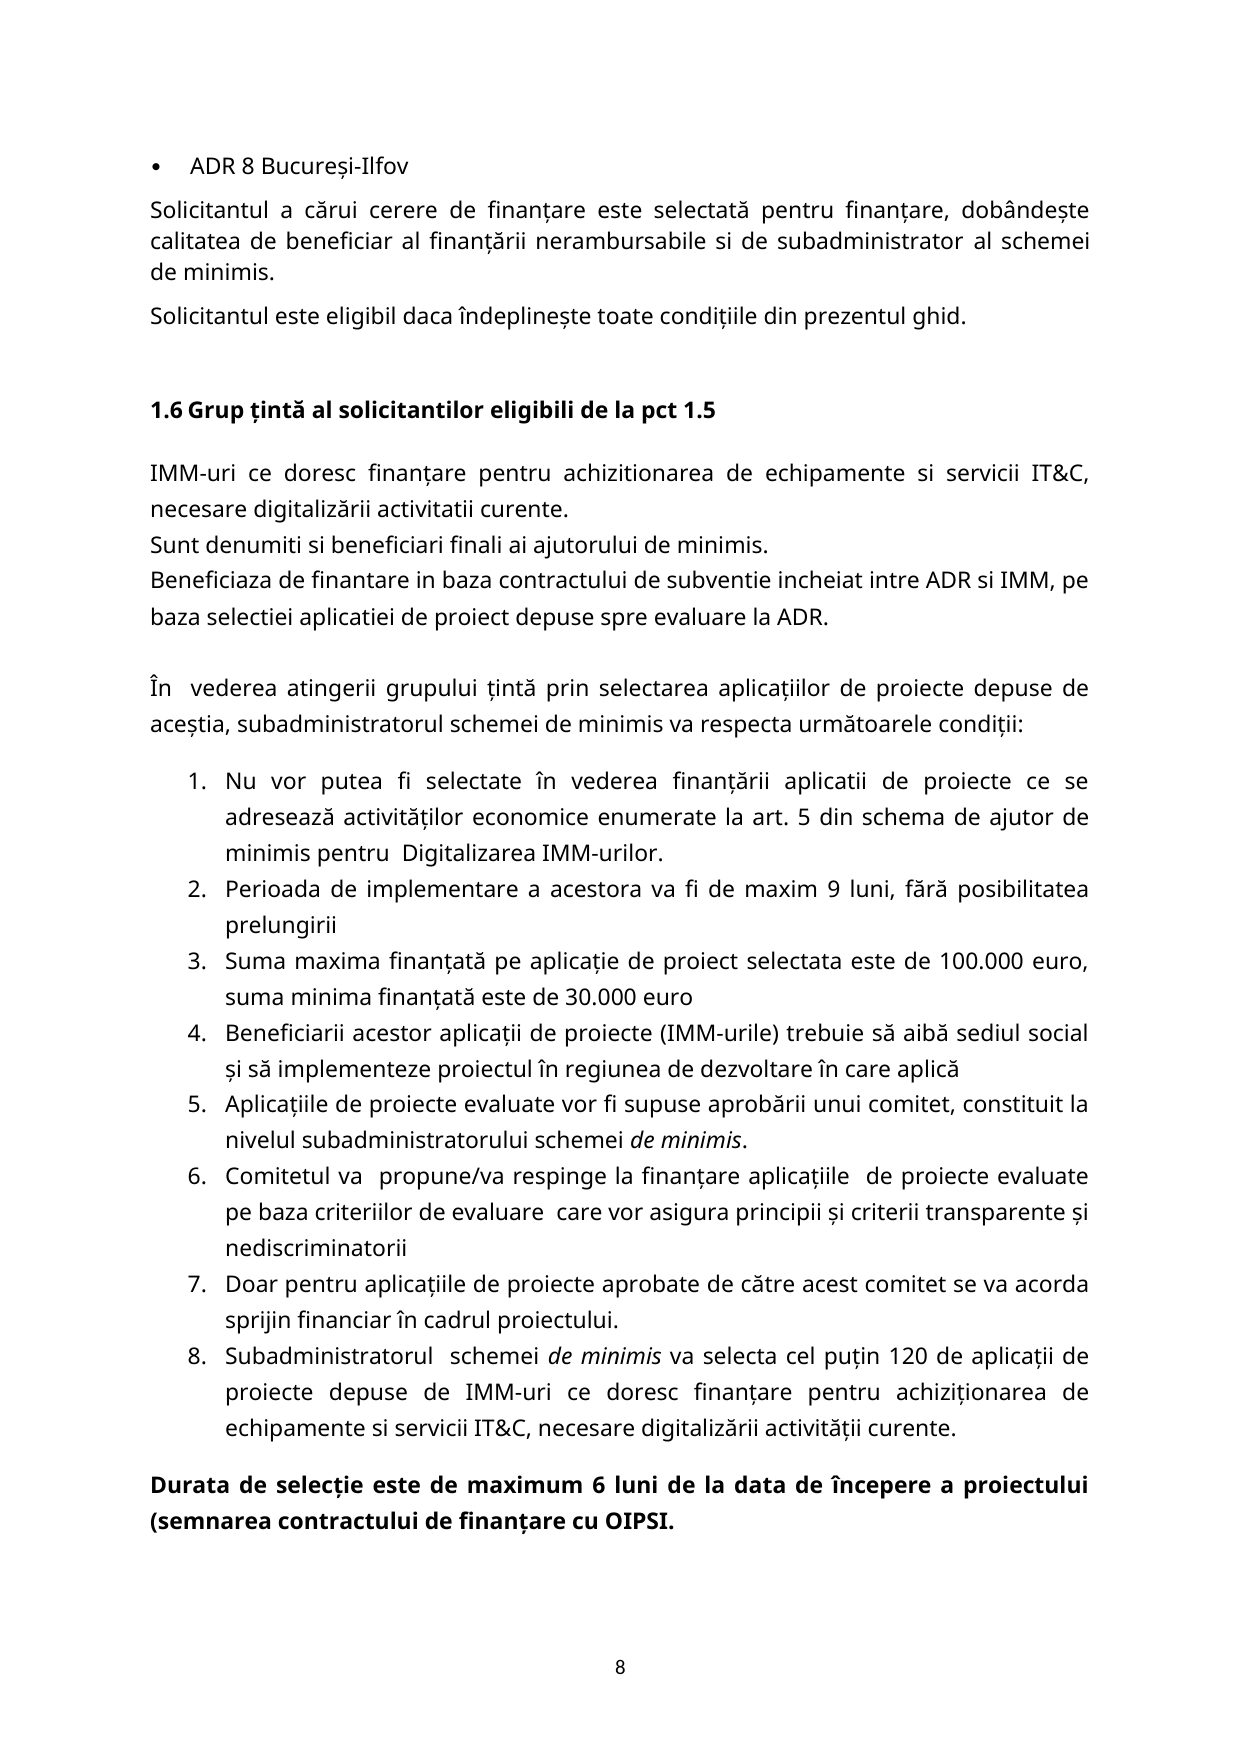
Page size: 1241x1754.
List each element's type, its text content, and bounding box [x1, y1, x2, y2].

list Aplicațiile de proiecte evaluate vor fi supuse aprobării unui comitet, constituit la nivelul subadministratorului schemei de minimis. [187, 1088, 1090, 1156]
list Perioada de implementare a acestora va fi de maxim 9 luni, fără posibilitatea prelungirii [187, 873, 1090, 940]
text Solicitantul a cărui cerere de finanțare este selectată pentru finanțare, dobândește calitatea de beneficiar al finanțării nerambursabile si de subadministrator al schemei de minimis. [150, 194, 1090, 287]
text Solicitantul este eligibil daca îndeplinește toate condițiile din prezentul ghid. [150, 300, 1090, 331]
list Subadministratorul schemei de minimis va selecta cel puțin 120 de aplicații de proiecte depuse de IMM-uri ce doresc finanțare pentru achiziționarea de echipamente si servicii IT&C, necesare digitalizării activității curente. [187, 1340, 1090, 1443]
list ADR 8 Bucureși-Ilfov [152, 150, 1090, 181]
text În vederea atingerii grupului țintă prin selectarea aplicațiilor de proiecte depuse de aceștia, subadministratorul schemei de minimis va respecta următoarele condiții: [150, 672, 1090, 739]
text IMM-uri ce doresc finanțare pentru achizitionarea de echipamente si servicii IT&C, necesare digitalizării activitatii curente. [150, 457, 1090, 524]
list Nu vor putea fi selectate în vederea finanțării aplicatii de proiecte ce se adresează activităților economice enumerate la art. 5 din schema de ajutor de minimis pentru Digitalizarea IMM-urilor. [187, 765, 1090, 868]
text Sunt denumiti si beneficiari finali ai ajutorului de minimis. [150, 528, 1090, 560]
list Grup țintă al solicitantilor eligibili de la pct 1.5 [150, 394, 1090, 425]
text Beneficiaza de finantare in baza contractului de subventie incheiat intre ADR si IMM, pe baza selectiei aplicatiei de proiect depuse spre evaluare la ADR. [150, 564, 1090, 632]
list Doar pentru aplicațiile de proiecte aprobate de către acest comitet se va acorda sprijin financiar în cadrul proiectului. [187, 1268, 1090, 1335]
list Suma maxima finanțată pe aplicație de proiect selectata este de 100.000 euro, suma minima finanțată este de 30.000 euro [187, 945, 1090, 1012]
list Beneficiarii acestor aplicații de proiecte (IMM-urile) trebuie să aibă sediul social și să implementeze proiectul în regiunea de dezvoltare în care aplică [187, 1017, 1090, 1084]
text Durata de selecție este de maximum 6 luni de la data de începere a proiectului (semnarea contractului de finanțare cu OIPSI. [150, 1469, 1090, 1536]
list Comitetul va propune/va respinge la finanțare aplicațiile de proiecte evaluate pe baza criteriilor de evaluare care vor asigura principii și criterii transparente și nediscriminatorii [187, 1160, 1090, 1263]
